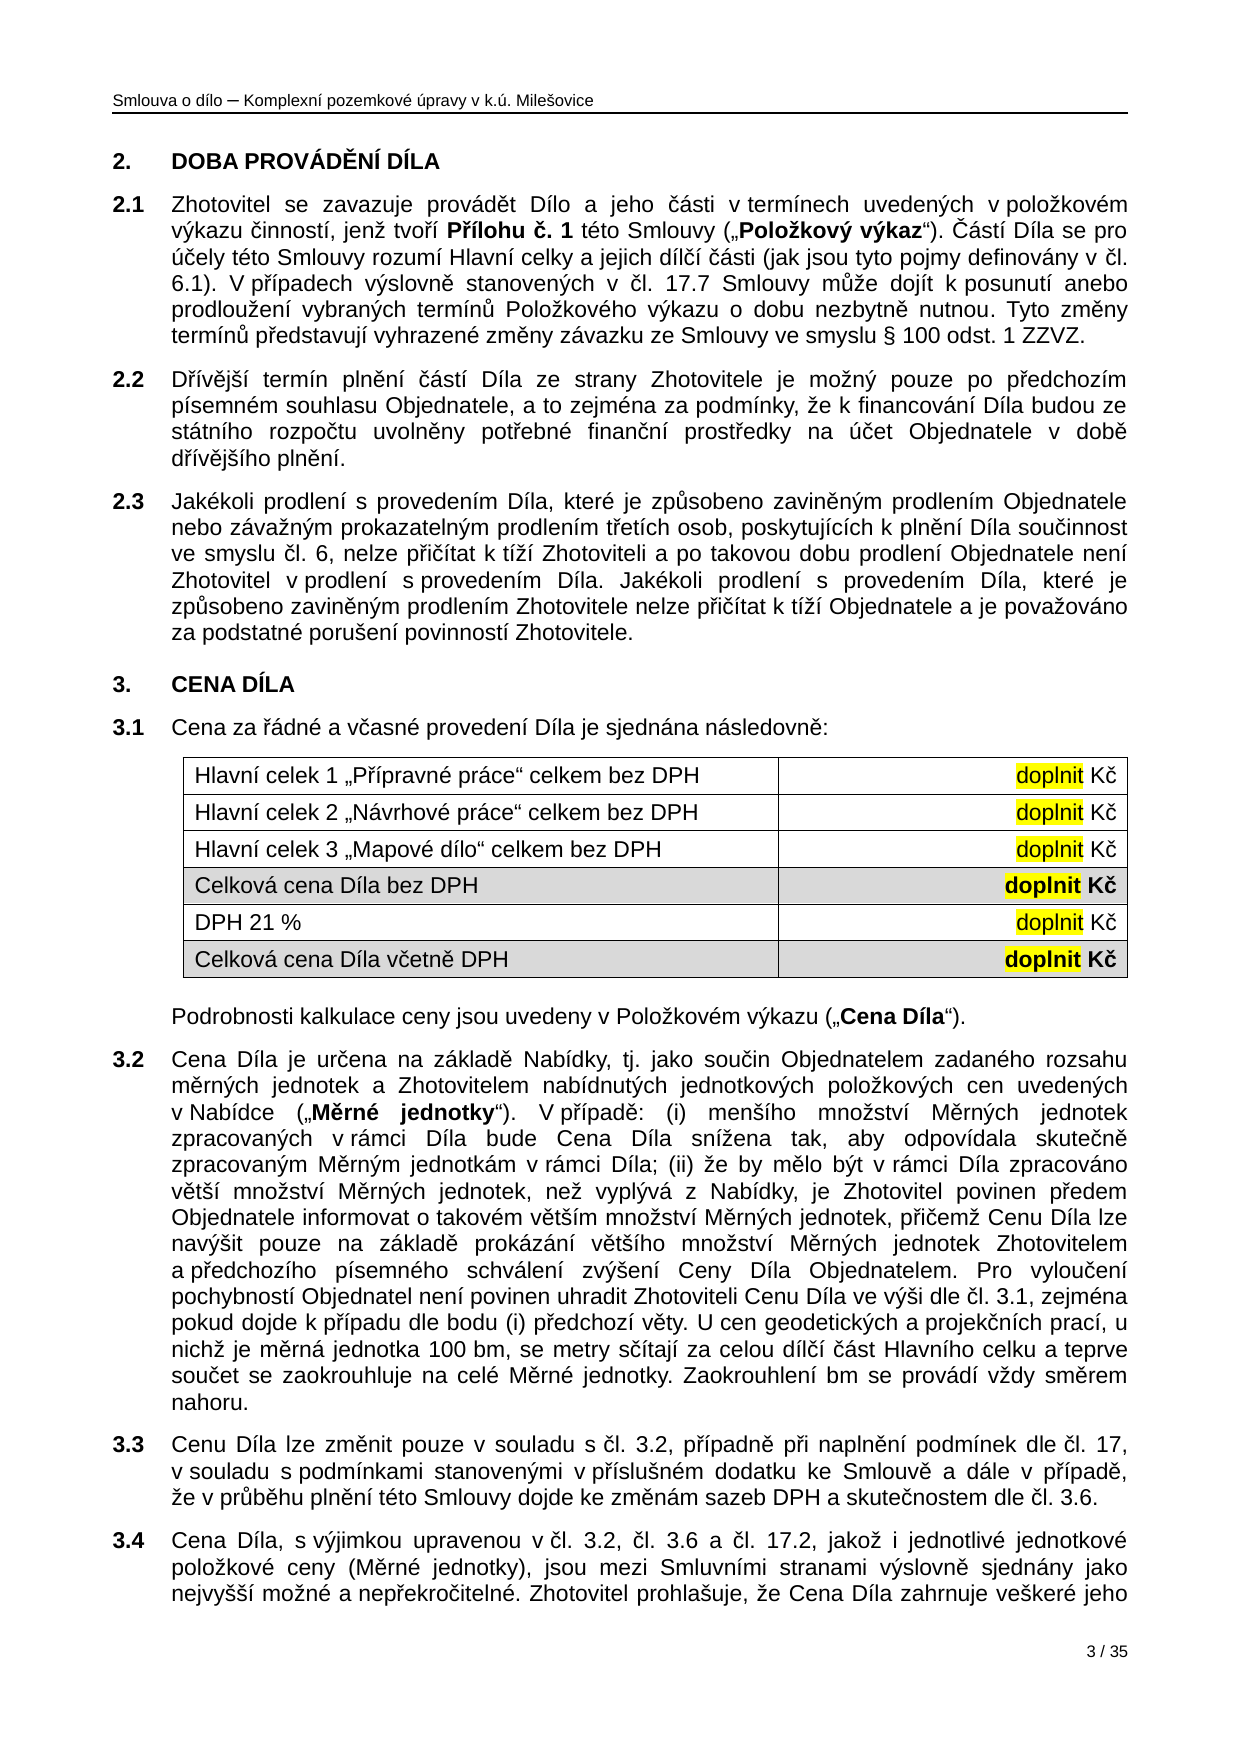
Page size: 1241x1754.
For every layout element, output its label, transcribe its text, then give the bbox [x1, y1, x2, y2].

text Cena Díla je určena na základě Nabídky, tj. jako součin Objednatelem zadaného rozsahu měrných jednotek a Zhotovitelem nabídnutých jednotkových položkových cen uvedených v Nabídce („Měrné jednotky“). V případě: (i) menšího množství Měrných jednotek zpracovaných v rámci Díla bude Cena Díla snížena tak, aby odpovídala skutečně zpracovaným Měrným jednotkám v rámci Díla; (ii) že by mělo být v rámci Díla zpracováno větší množství Měrných jednotek, než vyplývá z Nabídky, je Zhotovitel povinen předem Objednatele informovat o takovém větším množství Měrných jednotek, přičemž Cenu Díla lze navýšit pouze na základě prokázání většího množství Měrných jednotek Zhotovitelem a předchozího písemného schválení zvýšení Ceny Díla Objednatelem. Pro vyloučení pochybností Objednatel není povinen uhradit Zhotoviteli Cenu Díla ve výši dle čl. 3.1, zejména pokud dojde k případu dle bodu (i) předchozí věty. U cen geodetických a projekčních prací, u nichž je měrná jednotka 100 bm, se metry sčítají za celou dílčí část Hlavního celku a teprve součet se zaokrouhluje na celé Měrné jednotky. Zaokrouhlení bm se provádí vždy směrem nahoru. [112, 1046, 1128, 1415]
table_cell doplnit Kč [779, 941, 1127, 977]
table_cell doplnit Kč [779, 795, 1127, 830]
table_cell Celková cena Díla bez DPH [184, 868, 778, 903]
text Jakékoli prodlení s provedením Díla, které je způsobeno zaviněným prodlením Objednatele nebo závažným prokazatelným prodlením třetích osob, poskytujících k plnění Díla součinnost ve smyslu čl. 6, nelze přičítat k tíží Zhotoviteli a po takovou dobu prodlení Objednatele není Zhotovitel v prodlení s provedením Díla. Jakékoli prodlení s provedením Díla, které je způsobeno zaviněným prodlením Zhotovitele nelze přičítat k tíží Objednatele a je považováno za podstatné porušení povinností Zhotovitele. [112, 488, 1128, 646]
text Cena za řádné a včasné provedení Díla je sjednána následovně: [112, 714, 1128, 740]
table_header Hlavní celek 1 „Přípravné práce“ celkem bez DPH [184, 758, 778, 793]
table_cell Celková cena Díla včetně DPH [184, 941, 778, 977]
table_cell Hlavní celek 2 „Návrhové práce“ celkem bez DPH [184, 795, 778, 830]
table_cell Hlavní celek 3 „Mapové dílo“ celkem bez DPH [184, 831, 778, 867]
text Dřívější termín plnění částí Díla ze strany Zhotovitele je možný pouze po předchozím písemném souhlasu Objednatele, a to zejména za podmínky, že k financování Díla budou ze státního rozpočtu uvolněny potřebné finanční prostředky na účet Objednatele v době dřívějšího plnění. [112, 366, 1128, 471]
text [112, 1527, 1128, 1606]
table_header doplnit Kč [779, 758, 1127, 793]
text Zhotovitel se zavazuje provádět Dílo a jeho části v termínech uvedených v položkovém výkazu činností, jenž tvoří Přílohu č. 1 této Smlouvy („Položkový výkaz“). Částí Díla se pro účely této Smlouvy rozumí Hlavní celky a jejich dílčí části (jak jsou tyto pojmy definovány v čl. 6.1). V případech výslovně stanovených v čl. 17.7 Smlouvy může dojít k posunutí anebo prodloužení vybraných termínů Položkového výkazu o dobu nezbytně nutnou. Tyto změny termínů představují vyhrazené změny závazku ze Smlouvy ve smyslu § 100 odst. 1 ZZVZ. [112, 191, 1128, 349]
list Podrobnosti kalkulace ceny jsou uvedeny v Položkovém výkazu („Cena Díla“). [171, 1003, 1128, 1029]
table_cell doplnit Kč [779, 868, 1127, 903]
table_cell DPH 21 % [184, 905, 778, 940]
text Cenu Díla lze změnit pouze v souladu s čl. 3.2, případně při naplnění podmínek dle čl. 17, v souladu s podmínkami stanovenými v příslušném dodatku ke Smlouvě a dále v případě, že v průběhu plnění této Smlouvy dojde ke změnám sazeb DPH a skutečnostem dle čl. 3.6. [112, 1431, 1128, 1511]
table_cell doplnit Kč [779, 831, 1127, 867]
text Doba PROVÁDĚNÍ díla [112, 148, 1128, 174]
text Cena díla [112, 671, 1128, 697]
table_cell doplnit Kč [779, 905, 1127, 940]
